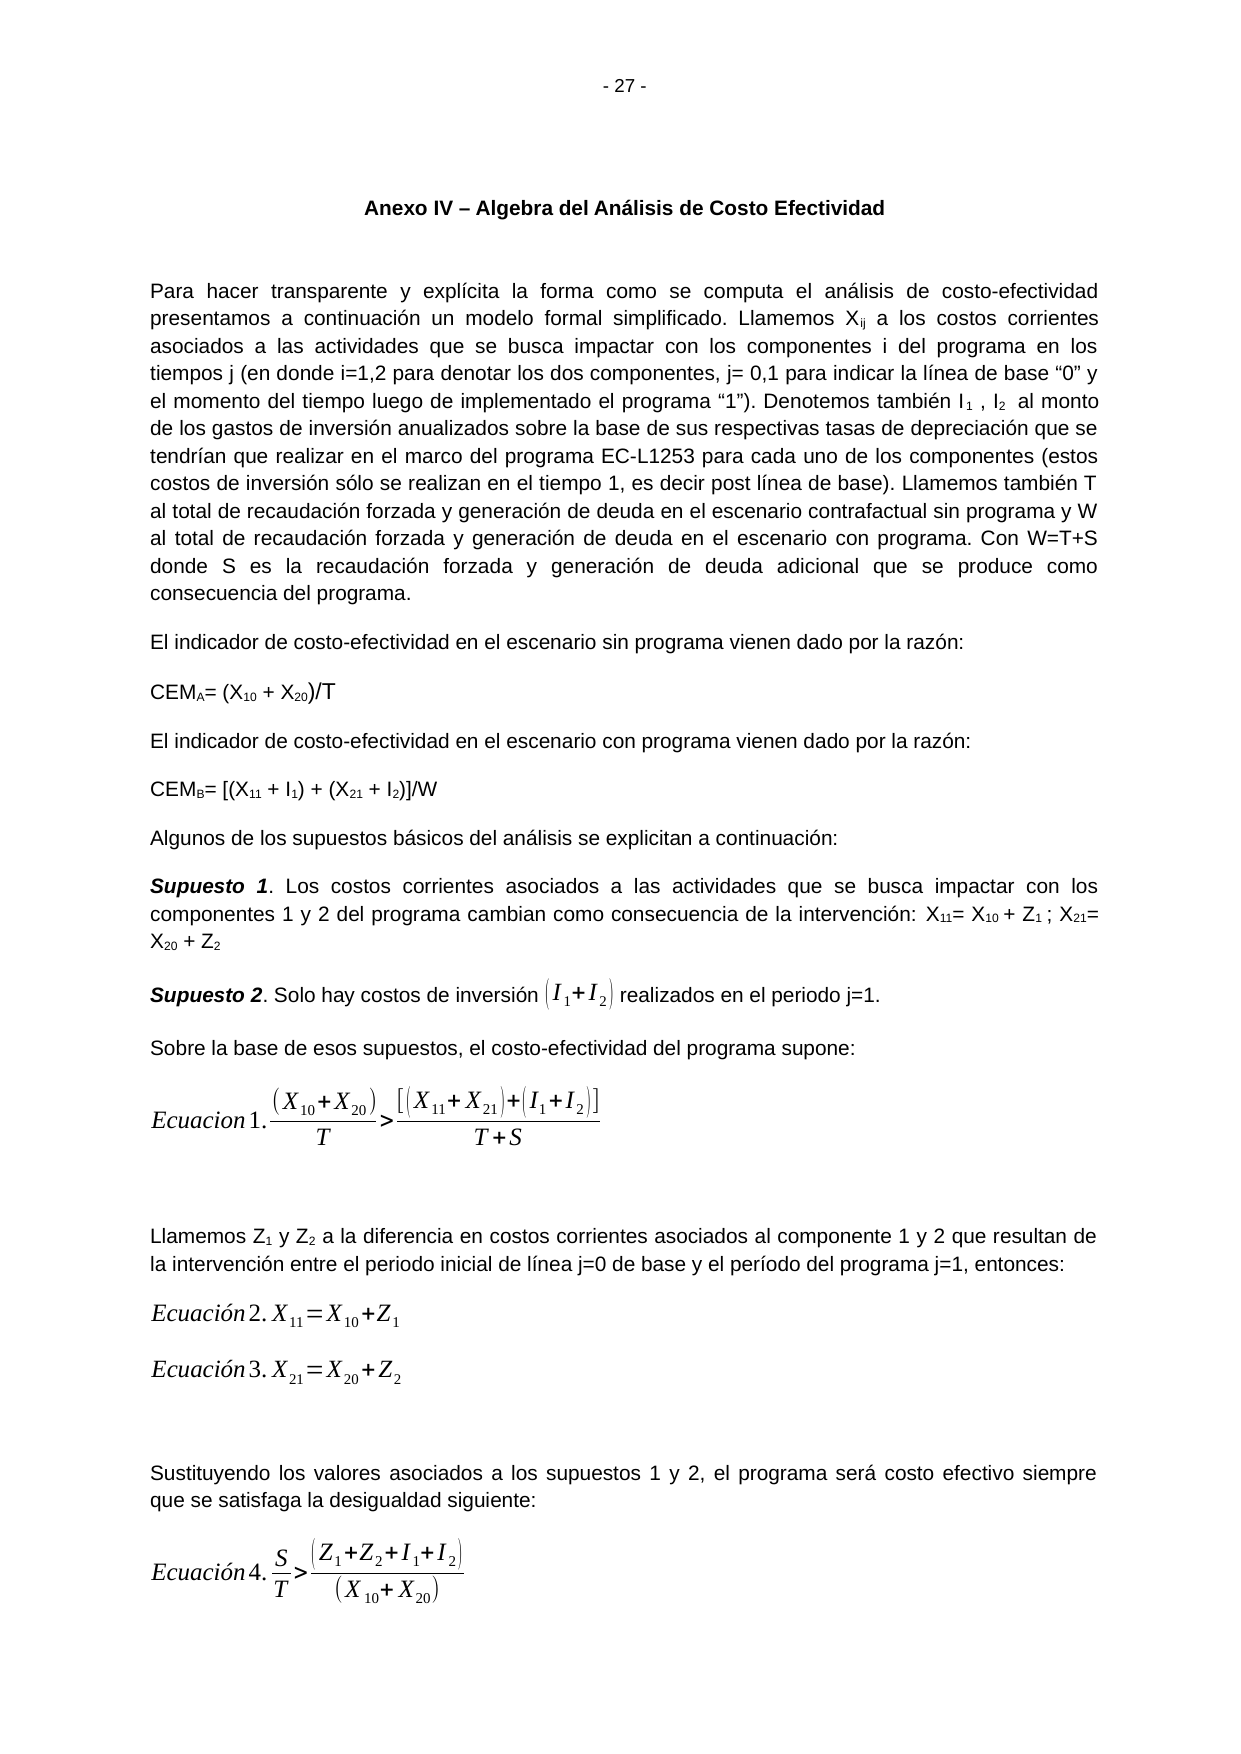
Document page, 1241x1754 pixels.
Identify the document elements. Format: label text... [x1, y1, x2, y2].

text CEMB= [(X11 + I1) + (X21 + I2)]/W [150, 777, 1099, 801]
text Para hacer transparente y explícita la forma como se computa el análisis de costo-efectividad presentamos a continuación un modelo formal simplificado. Llamemos Xij a los costos corrientes asociados a las actividades que se busca impactar con los componentes i del programa en los tiempos j (en donde i=1,2 para denotar los dos componentes, j= 0,1 para indicar la línea de base “0” y el momento del tiempo luego de implementado el programa “1”). Denotemos también I1 , I2 al monto de los gastos de inversión anualizados sobre la base de sus respectivas tasas de depreciación que se tendrían que realizar en el marco del programa EC-L1253 para cada uno de los componentes (estos costos de inversión sólo se realizan en el tiempo 1, es decir post línea de base). Llamemos también T al total de recaudación forzada y generación de deuda en el escenario contrafactual sin programa y W al total de recaudación forzada y generación de deuda en el escenario con programa. Con W=T+S donde S es la recaudación forzada y generación de deuda adicional que se produce como consecuencia del programa. [150, 279, 1099, 605]
text Sustituyendo los valores asociados a los supuestos 1 y 2, el programa será costo efectivo siempre que se satisfaga la desigualdad siguiente: [150, 1461, 1099, 1512]
text Llamemos Z1 y Z2 a la diferencia en costos corrientes asociados al componente 1 y 2 que resultan de la intervención entre el periodo inicial de línea j=0 de base y el período del programa j=1, entonces: [150, 1224, 1099, 1275]
text Supuesto 2. Solo hay costos de inversión realizados en el periodo j=1. [150, 977, 1099, 1012]
text El indicador de costo-efectividad en el escenario con programa vienen dado por la razón: [150, 729, 1099, 753]
text Sobre la base de esos supuestos, el costo-efectividad del programa supone: [150, 1036, 1099, 1060]
text CEMA= (X10 + X20)/T [150, 678, 1099, 704]
text Supuesto 1. Los costos corrientes asociados a las actividades que se busca impactar con los componentes 1 y 2 del programa cambian como consecuencia de la intervención: X11= X10 + Z1 ; X21= X20 + Z2 [150, 874, 1099, 953]
subtitle Anexo IV – Algebra del Análisis de Costo Efectividad [150, 195, 1099, 219]
text Algunos de los supuestos básicos del análisis se explicitan a continuación: [150, 826, 1099, 849]
text El indicador de costo-efectividad en el escenario sin programa vienen dado por la razón: [150, 629, 1099, 653]
